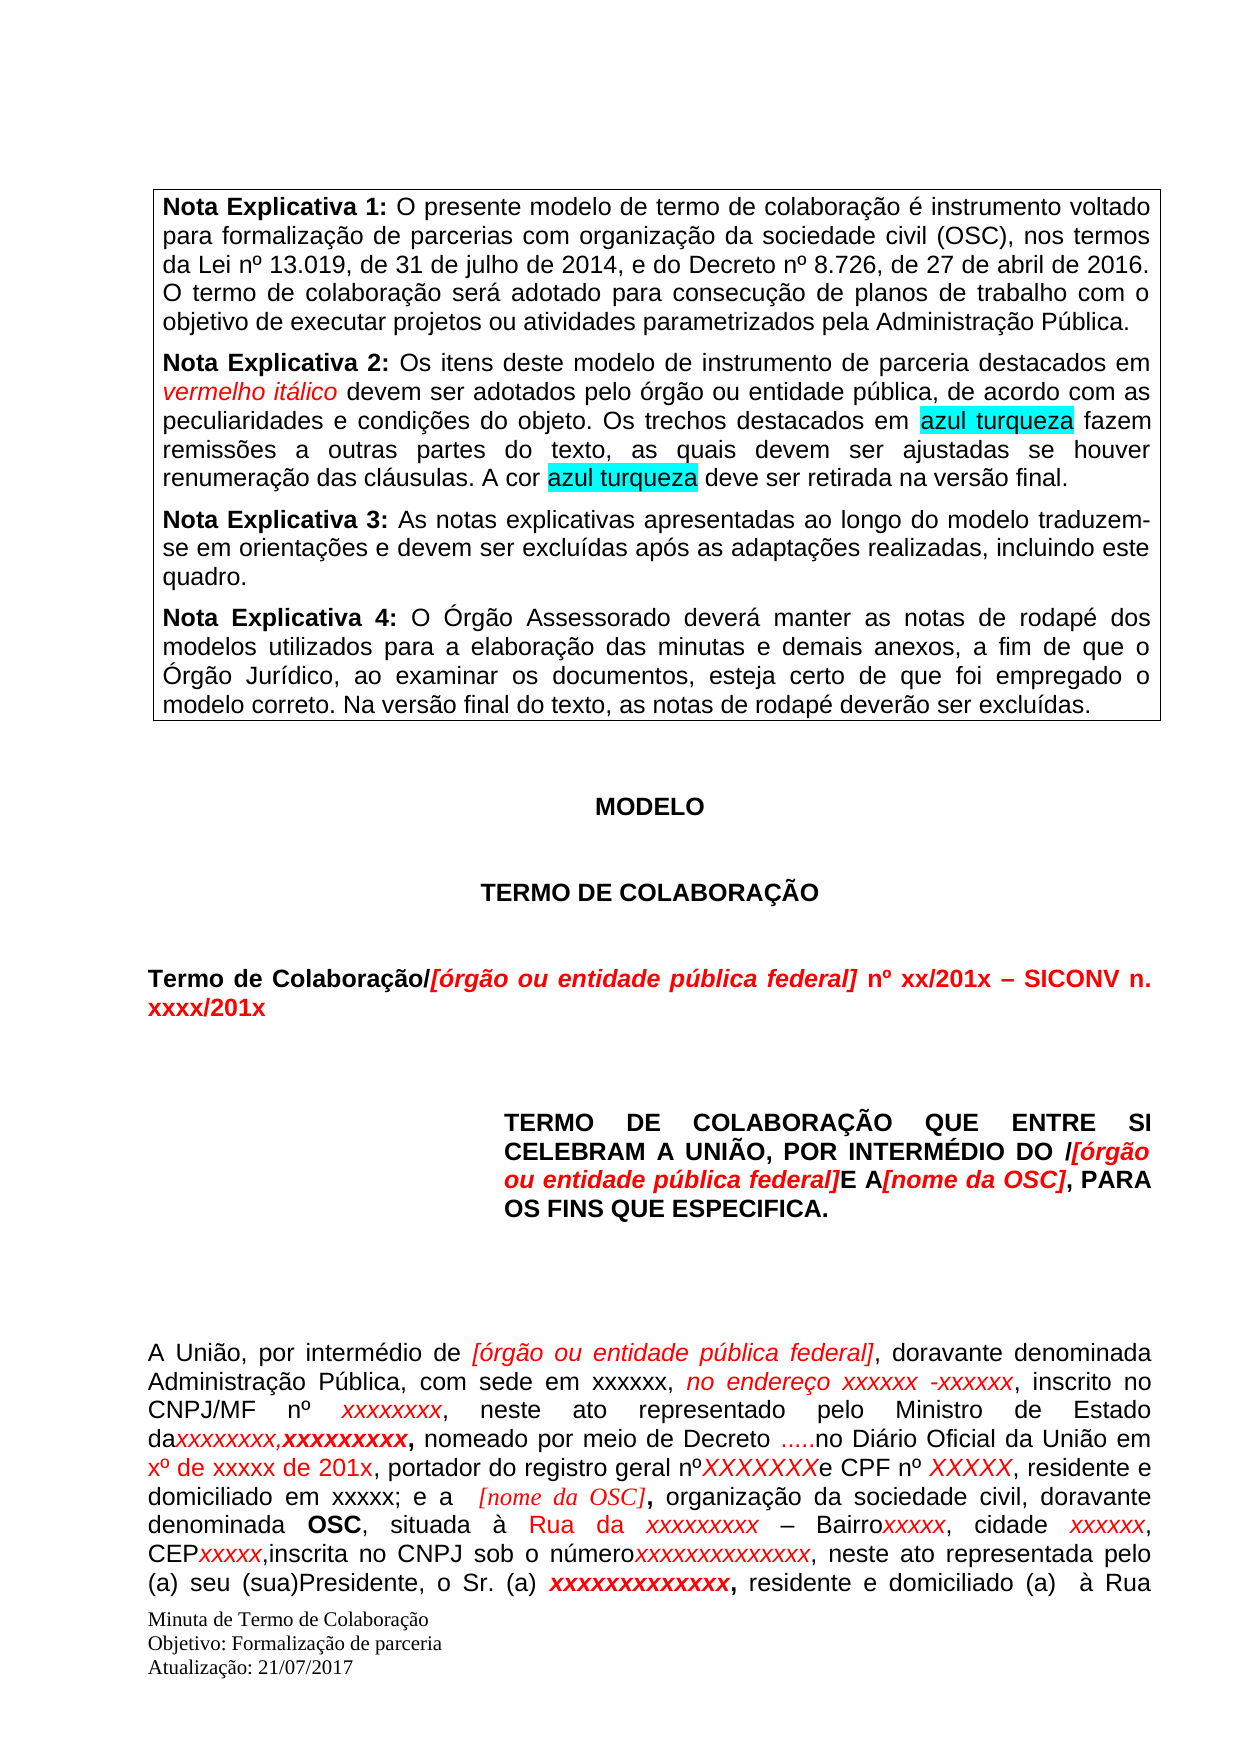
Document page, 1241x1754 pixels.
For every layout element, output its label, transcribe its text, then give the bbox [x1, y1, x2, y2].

text TERMO DE COLABORAÇÃO [148, 878, 1152, 906]
text Nota Explicativa 2: Os itens deste modelo de instrumento de parceria destacados em vermelho itálico devem ser adotados pelo órgão ou entidade pública, de acordo com as peculiaridades e condições do objeto. Os trechos destacados em azul turqueza fazem remissões a outras partes do texto, as quais devem ser ajustadas se houver renumeração das cláusulas. A cor azul turqueza deve ser retirada na versão final. [154, 345, 1160, 492]
text TERMO DE COLABORAÇÃO QUE ENTRE SI CELEBRAM A UNIÃO, POR INTERMÉDIO DO /[órgão ou entidade pública federal]E A[nome da OSC], PARA OS FINS QUE ESPECIFICA. [504, 1108, 1152, 1223]
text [148, 1338, 1152, 1597]
text Termo de Colaboração/[órgão ou entidade pública federal] nº xx/201x – SICONV n. xxxx/201x [148, 964, 1152, 1021]
text MODELO [148, 791, 1152, 820]
text Nota Explicativa 1: O presente modelo de termo de colaboração é instrumento voltado para formalização de parcerias com organização da sociedade civil (OSC), nos termos da Lei nº 13.019, de 31 de julho de 2014, e do Decreto nº 8.726, de 27 de abril de 2016. O termo de colaboração será adotado para consecução de planos de trabalho com o objetivo de executar projetos ou atividades parametrizados pela Administração Pública. [154, 190, 1160, 336]
text Nota Explicativa 3: As notas explicativas apresentadas ao longo do modelo traduzem-se em orientações e devem ser excluídas após as adaptações realizadas, incluindo este quadro. [154, 501, 1160, 591]
text Nota Explicativa 4: O Órgão Assessorado deverá manter as notas de rodapé dos modelos utilizados para a elaboração das minutas e demais anexos, a fim de que o Órgão Jurídico, ao examinar os documentos, esteja certo de que foi empregado o modelo correto. Na versão final do texto, as notas de rodapé deverão ser excluídas. [154, 600, 1160, 720]
